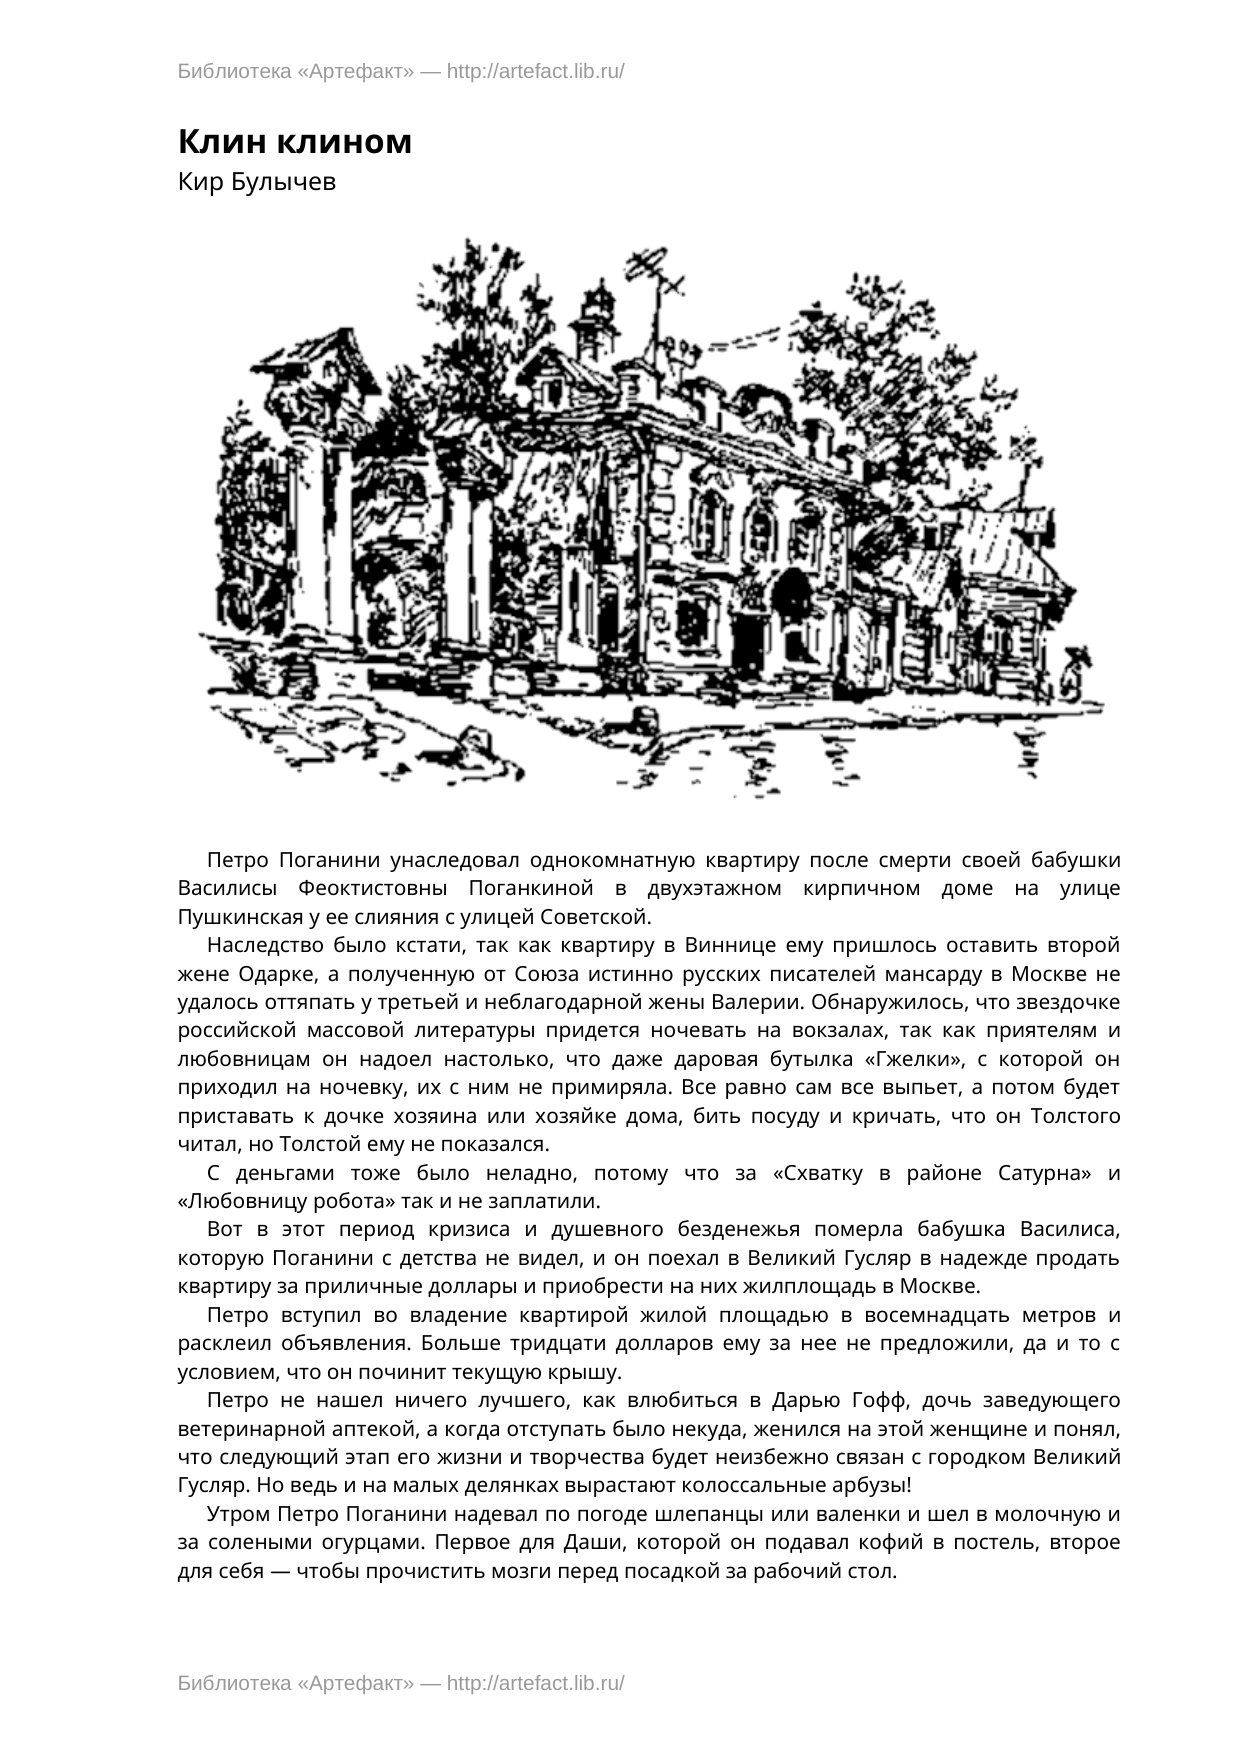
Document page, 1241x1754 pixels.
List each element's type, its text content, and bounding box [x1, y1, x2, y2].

text С деньгами тоже было неладно, потому что за «Схватку в районе Сатурна» и «Любовницу робота» так и не заплатили. [177, 1158, 1122, 1214]
text Вот в этот период кризиса и душевного безденежья померла бабушка Василиса, которую Поганини с детства не видел, и он поехал в Великий Гусляр в надежде продать квартиру за приличные доллары и приобрести на них жилплощадь в Москве. [177, 1214, 1122, 1300]
subtitle Кир Булычев [177, 163, 1122, 198]
subtitle Клин клином [177, 118, 1122, 163]
picture [180, 231, 1119, 817]
text Наследство было кстати, так как квартиру в Виннице ему пришлось оставить второй жене Одарке, а полученную от Союза истинно русских писателей мансарду в Москве не удалось оттяпать у третьей и неблагодарной жены Валерии. Обнаружилось, что звездочке российской массовой литературы придется ночевать на вокзалах, так как приятелям и любовницам он надоел настолько, что даже даровая бутылка «Гжелки», с которой он приходил на ночевку, их с ним не примиряла. Все равно сам все выпьет, а потом будет приставать к дочке хозяина или хозяйке дома, бить посуду и кричать, что он Толстого читал, но Толстой ему не показался. [177, 930, 1122, 1158]
text Петро вступил во владение квартирой жилой площадью в восемнадцать метров и расклеил объявления. Больше тридцати долларов ему за нее не предложили, да и то с условием, что он починит текущую крышу. [177, 1300, 1122, 1385]
text Утром Петро Поганини надевал по погоде шлепанцы или валенки и шел в молочную и за солеными огурцами. Первое для Даши, которой он подавал кофий в постель, второе для себя — чтобы прочистить мозги перед посадкой за рабочий стол. [177, 1499, 1122, 1584]
text Петро не нашел ничего лучшего, как влюбиться в Дарью Гофф, дочь заведующего ветеринарной аптекой, а когда отступать было некуда, женился на этой женщине и понял, что следующий этап его жизни и творчества будет неизбежно связан с городком Великий Гусляр. Но ведь и на малых делянках вырастают колоссальные арбузы! [177, 1385, 1122, 1499]
text Петро Поганини унаследовал однокомнатную квартиру после смерти своей бабушки Василисы Феоктистовны Поганкиной в двухэтажном кирпичном доме на улице Пушкинская у ее слияния с улицей Советской. [177, 845, 1122, 930]
